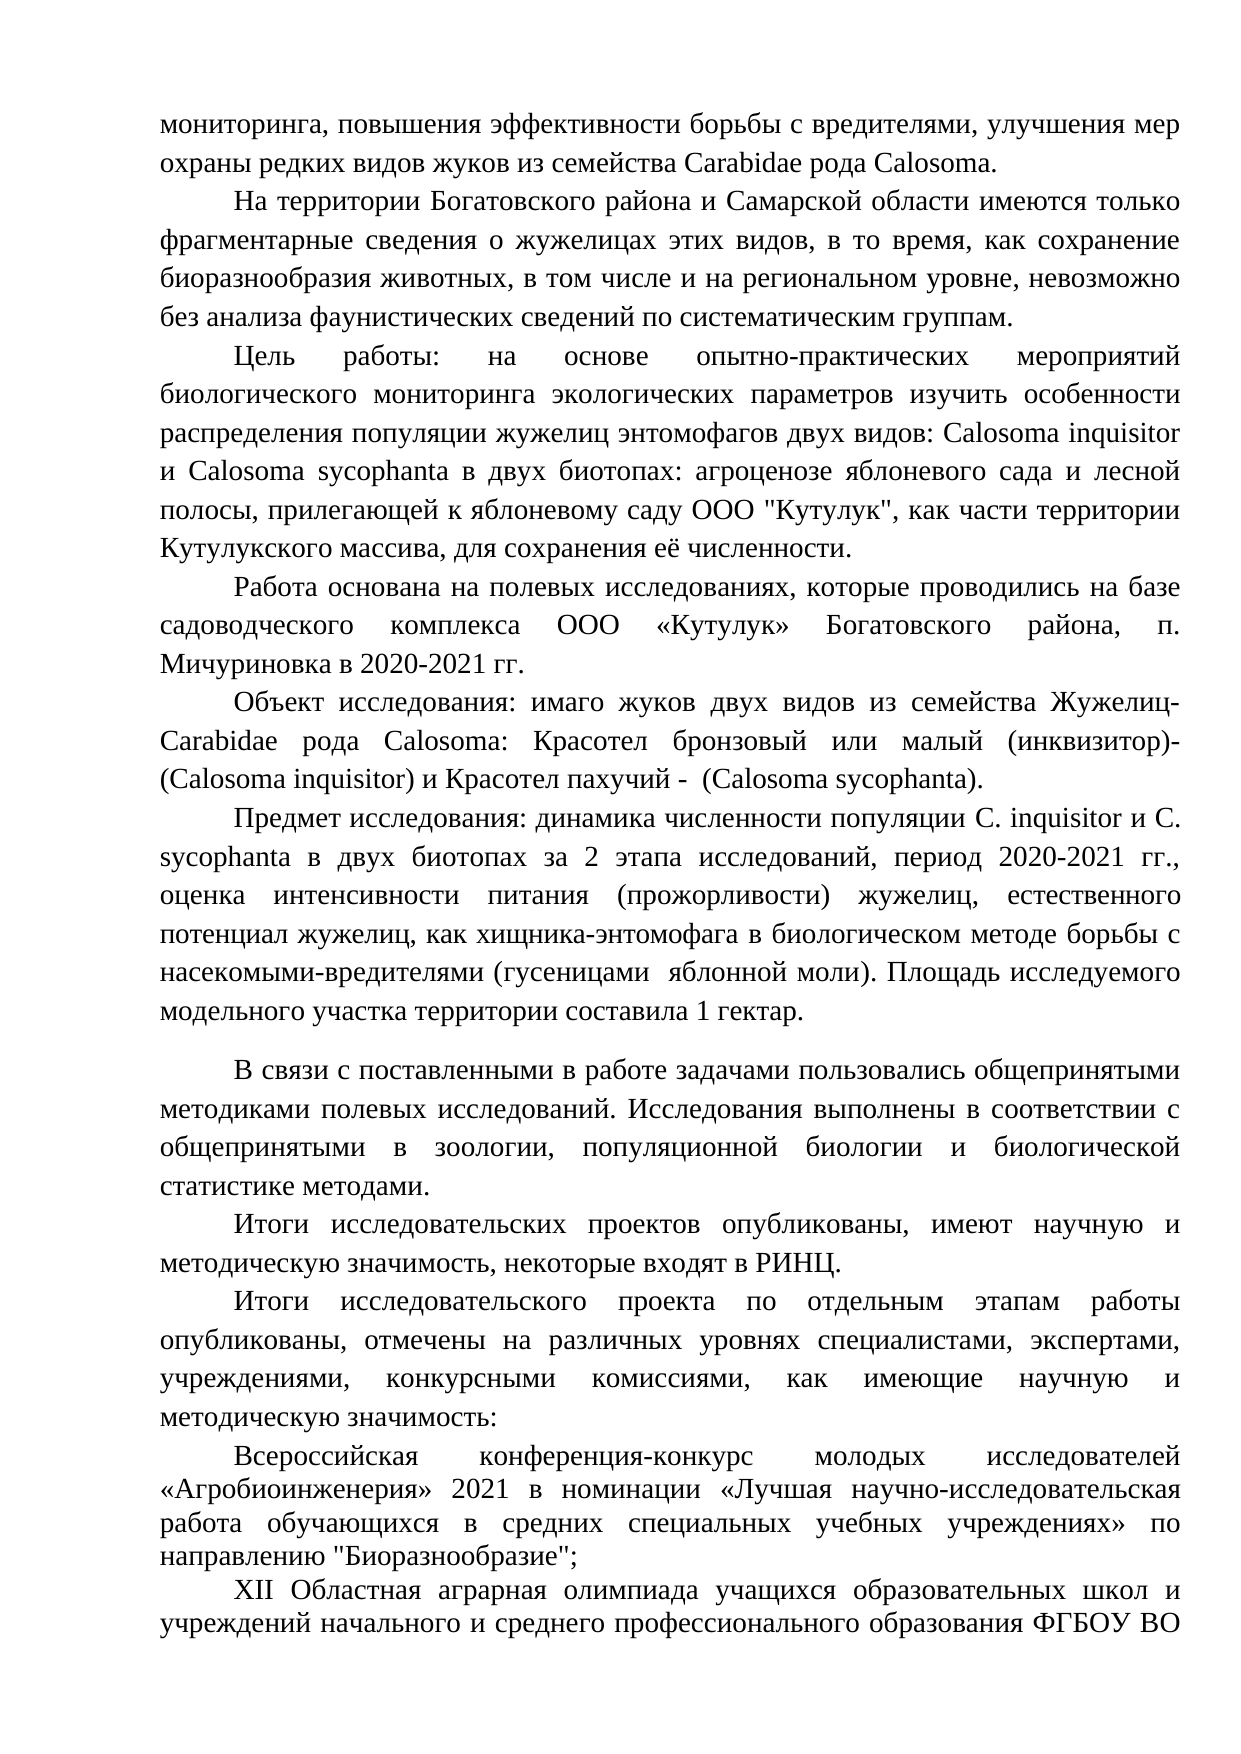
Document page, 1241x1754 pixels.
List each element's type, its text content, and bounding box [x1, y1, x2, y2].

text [159, 1572, 1181, 1639]
text Объект исследования: имаго жуков двух видов из семейства Жужелиц-Carabidae рода Calosoma: Красотел бронзовый или малый (инквизитор)-(Calosoma inquisitor) и Красотел пахучий - (Calosoma sycophanta). [159, 684, 1181, 795]
text Работа основана на полевых исследованиях, которые проводились на базе садоводческого комплекса ООО «Кутулук» Богатовского района, п. Мичуриновка в 2020-2021 гг. [159, 569, 1181, 679]
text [159, 106, 1181, 178]
text Итоги исследовательских проектов опубликованы, имеют научную и методическую значимость, некоторые входят в РИНЦ. [159, 1206, 1181, 1278]
text Цель работы: на основе опытно-практических мероприятий биологического мониторинга экологических параметров изучить особенности распределения популяции жужелиц энтомофагов двух видов: Calosoma inquisitor и Calosoma sycophanta в двух биотопах: агроценозе яблоневого сада и лесной полосы, прилегающей к яблоневому саду ООО "Кутулук", как части территории Кутулукского массива, для сохранения её численности. [159, 338, 1181, 564]
text Предмет исследования: динамика численности популяции C. inquisitor и C. sycophanta в двух биотопах за 2 этапа исследований, период 2020-2021 гг., оценка интенсивности питания (прожорливости) жужелиц, естественного потенциал жужелиц, как хищника-энтомофага в биологическом методе борьбы с насекомыми-вредителями (гусеницами яблонной моли). Площадь исследуемого модельного участка территории составила 1 гектар. [159, 800, 1181, 1026]
text В связи с поставленными в работе задачами пользовались общепринятыми методиками полевых исследований. Исследования выполнены в соответствии с общепринятыми в зоологии, популяционной биологии и биологической статистике методами. [159, 1052, 1181, 1201]
text Итоги исследовательского проекта по отдельным этапам работы опубликованы, отмечены на различных уровнях специалистами, экспертами, учреждениями, конкурсными комиссиями, как имеющие научную и методическую значимость: [159, 1283, 1181, 1433]
text Всероссийская конференция-конкурс молодых исследователей «Агробиоинженерия» 2021 в номинации «Лучшая научно-исследовательская работа обучающихся в средних специальных учебных учреждениях» по направлению "Биоразнообразие"; [159, 1438, 1181, 1572]
text На территории Богатовского района и Самарской области имеются только фрагментарные сведения о жужелицах этих видов, в то время, как сохранение биоразнообразия животных, в том числе и на региональном уровне, невозможно без анализа фаунистических сведений по систематическим группам. [159, 183, 1181, 333]
